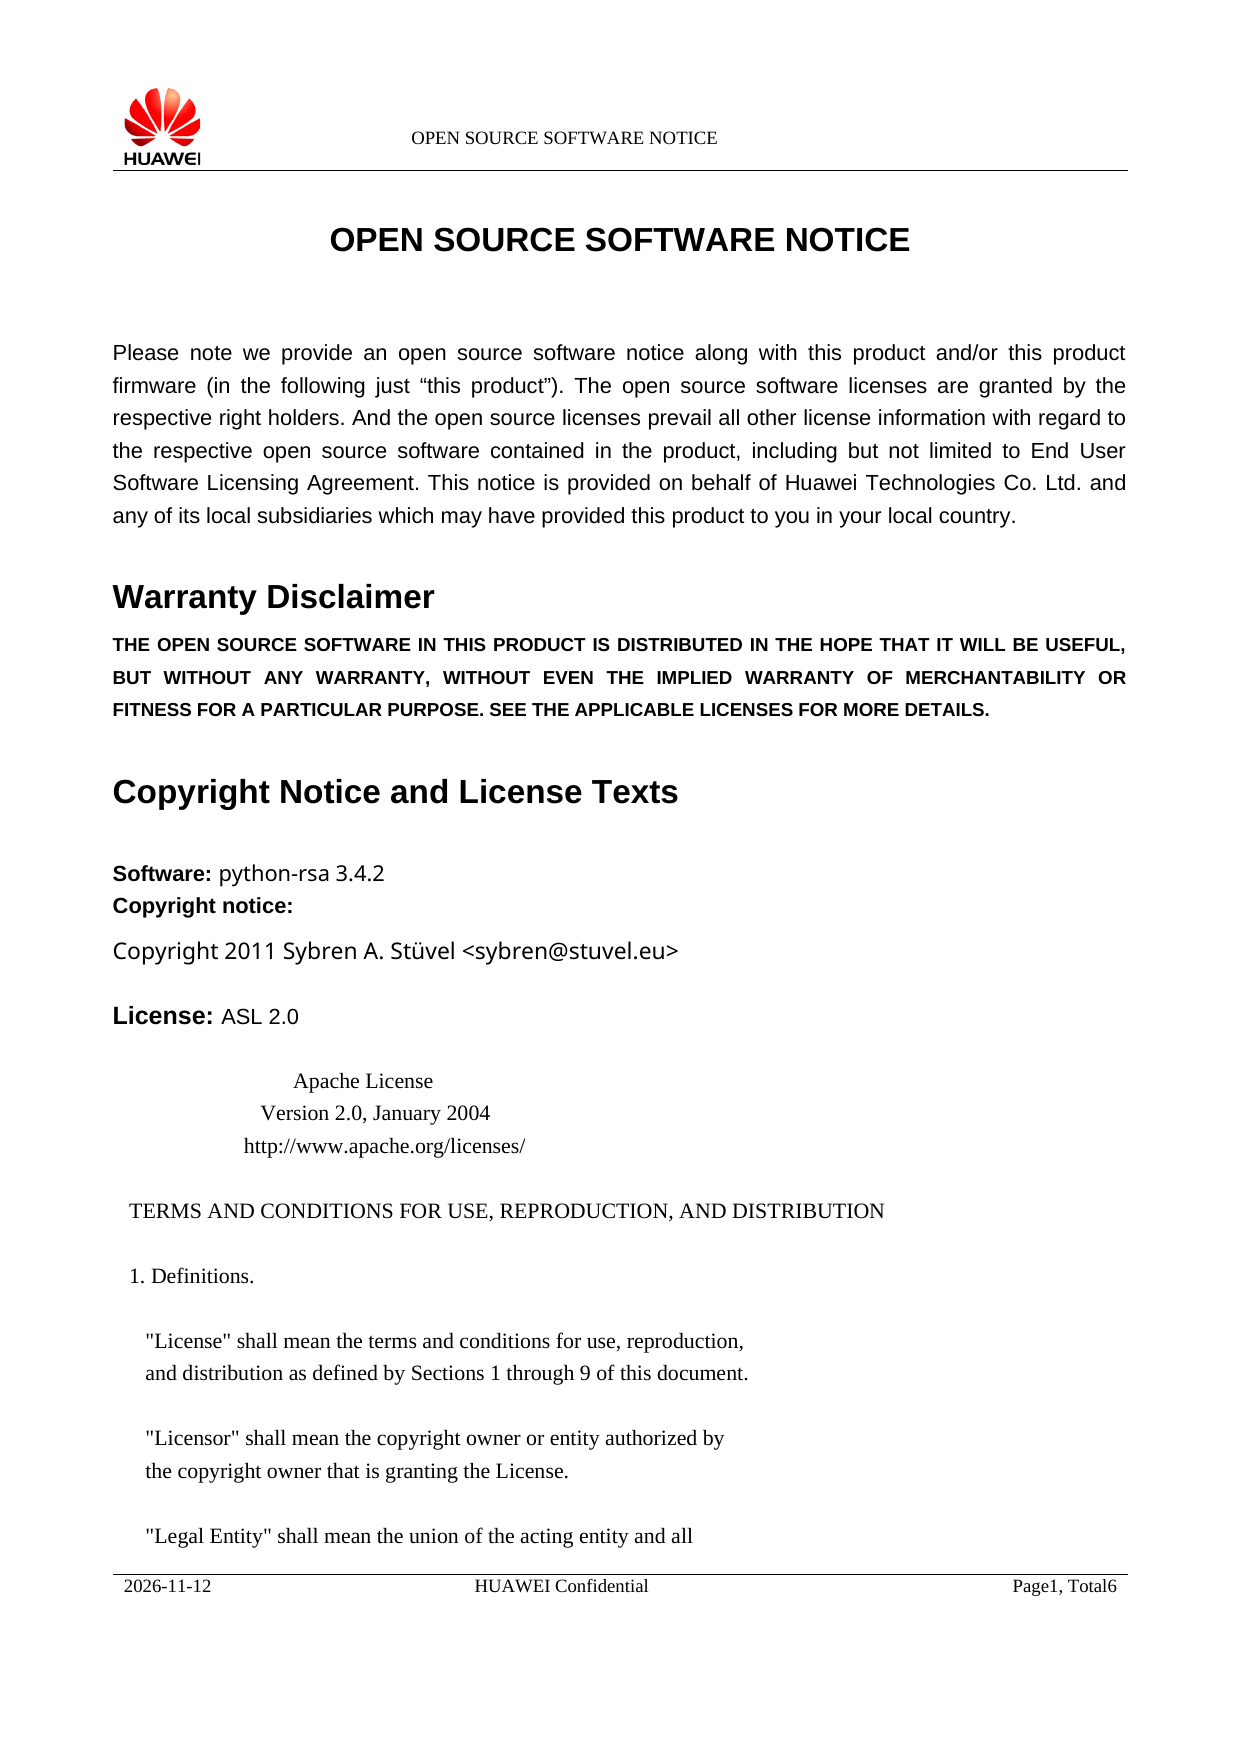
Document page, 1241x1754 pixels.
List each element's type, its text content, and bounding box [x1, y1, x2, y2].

text OPEN SOURCE SOFTWARE NOTICE [112, 206, 1128, 271]
picture [124, 88, 201, 165]
text Warranty Disclaimer [112, 564, 1128, 629]
text The open source software in this product is distributed in the hope that it will be useful, but WITHOUT ANY WARRANTY, without even the implied warranty of MERCHANTABILITY or FITNESS FOR A PARTICULAR PURPOSE. See the applicable licenses for more details. [112, 629, 1128, 726]
text Copyright Notice and License Texts [112, 759, 1128, 824]
text Please note we provide an open source software notice along with this product and/or this product firmware (in the following just “this product”). The open source software licenses are granted by the respective right holders. And the open source licenses prevail all other license information with regard to the respective open source software contained in the product, including but not limited to End User Software Licensing Agreement. This notice is provided on behalf of Huawei Technologies Co. Ltd. and any of its local subsidiaries which may have provided this product to you in your local country. [112, 336, 1128, 531]
text Copyright notice: [112, 889, 1128, 921]
text License: ASL 2.0 [112, 999, 1128, 1031]
title Software: python-rsa 3.4.2 [112, 856, 1128, 889]
text Copyright 2011 Sybren A. Stüvel <sybren@stuvel.eu> [112, 934, 1128, 999]
